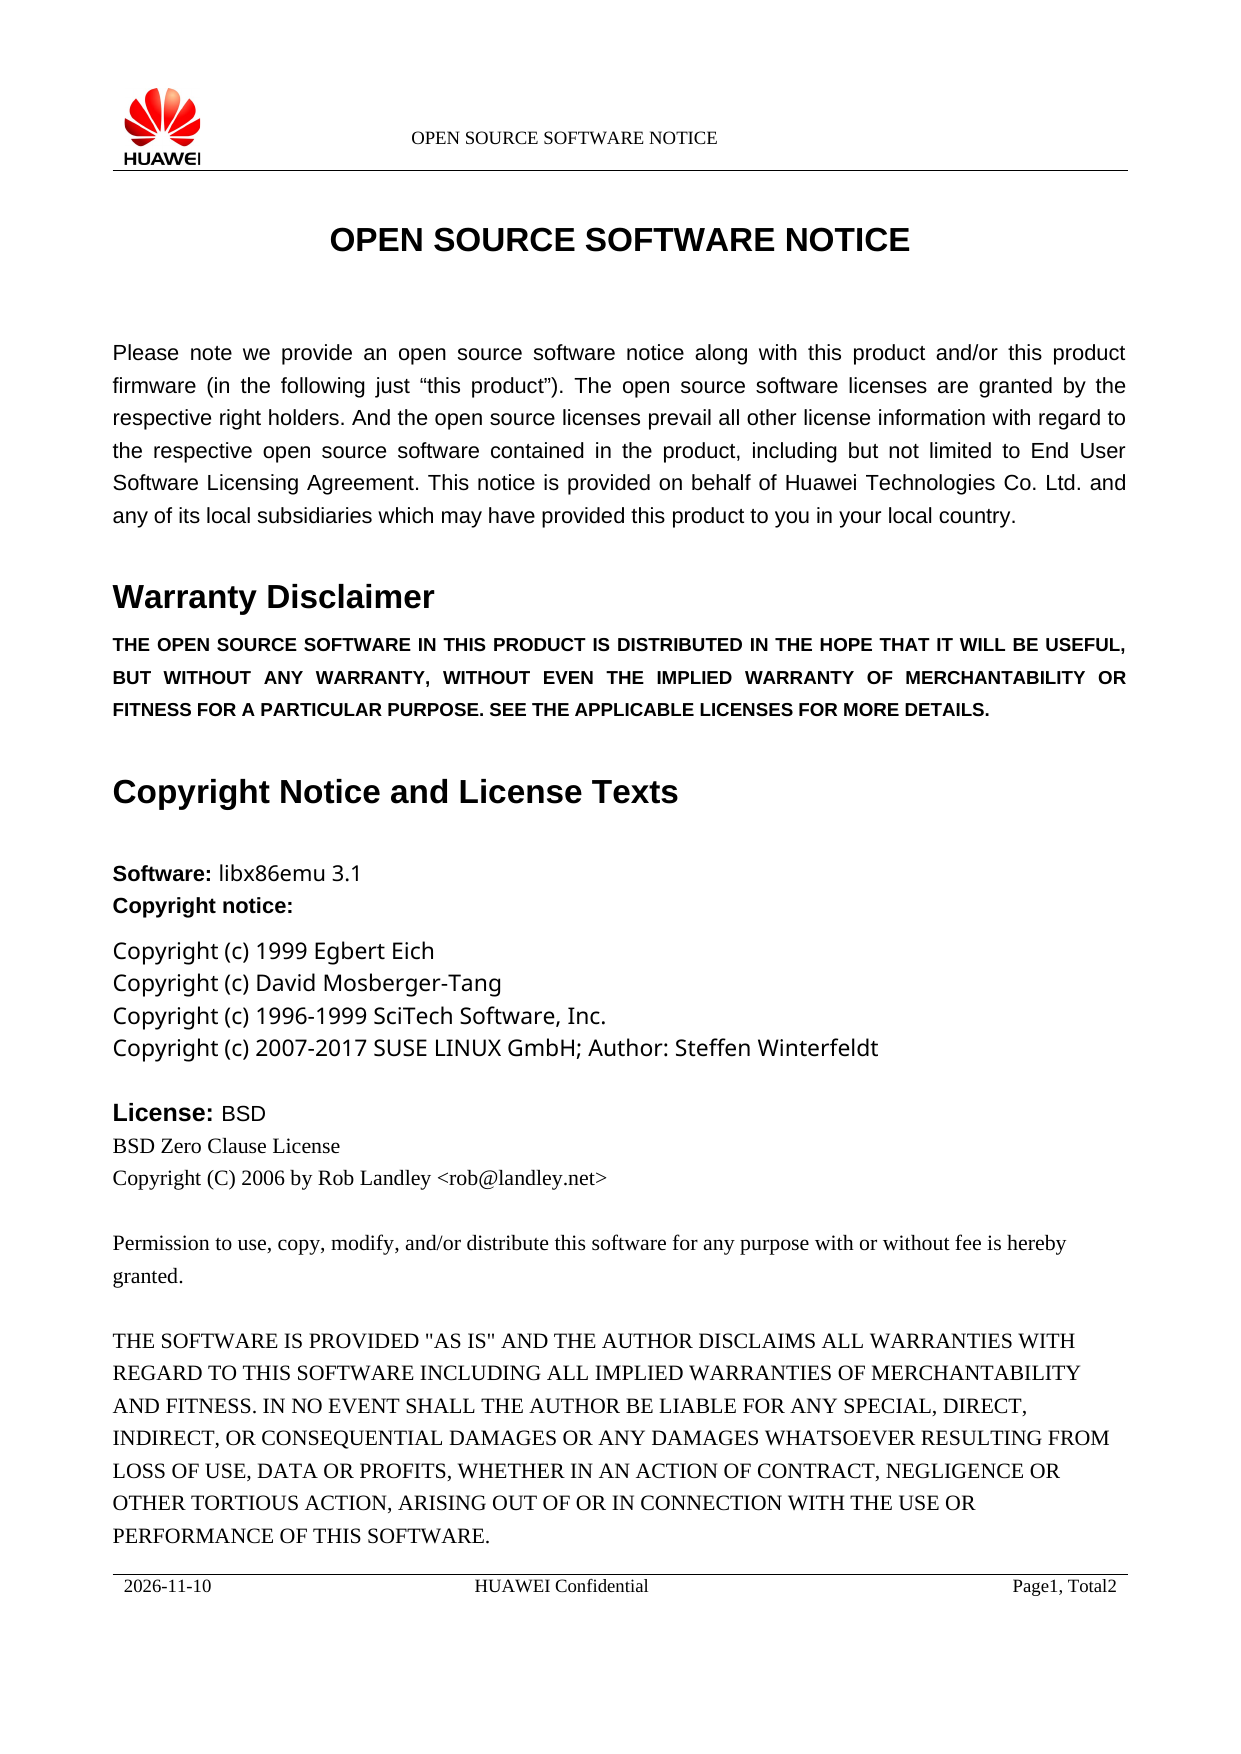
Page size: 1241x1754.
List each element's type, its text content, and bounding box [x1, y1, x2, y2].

text License: BSD [112, 1096, 1128, 1129]
picture [124, 88, 201, 165]
text Copyright notice: [112, 889, 1128, 921]
text Please note we provide an open source software notice along with this product and/or this product firmware (in the following just “this product”). The open source software licenses are granted by the respective right holders. And the open source licenses prevail all other license information with regard to the respective open source software contained in the product, including but not limited to End User Software Licensing Agreement. This notice is provided on behalf of Huawei Technologies Co. Ltd. and any of its local subsidiaries which may have provided this product to you in your local country. [112, 336, 1128, 531]
text Warranty Disclaimer [112, 564, 1128, 629]
text The open source software in this product is distributed in the hope that it will be useful, but WITHOUT ANY WARRANTY, without even the implied warranty of MERCHANTABILITY or FITNESS FOR A PARTICULAR PURPOSE. See the applicable licenses for more details. [112, 629, 1128, 726]
text Copyright Notice and License Texts [112, 759, 1128, 824]
text Copyright (c) 1999 Egbert Eich Copyright (c) David Mosberger-Tang Copyright (c) 1996-1999 SciTech Software, Inc. Copyright (c) 2007-2017 SUSE LINUX GmbH; Author: Steffen Winterfeldt [112, 934, 1128, 1096]
title Software: libx86emu 3.1 [112, 856, 1128, 889]
text OPEN SOURCE SOFTWARE NOTICE [112, 206, 1128, 271]
